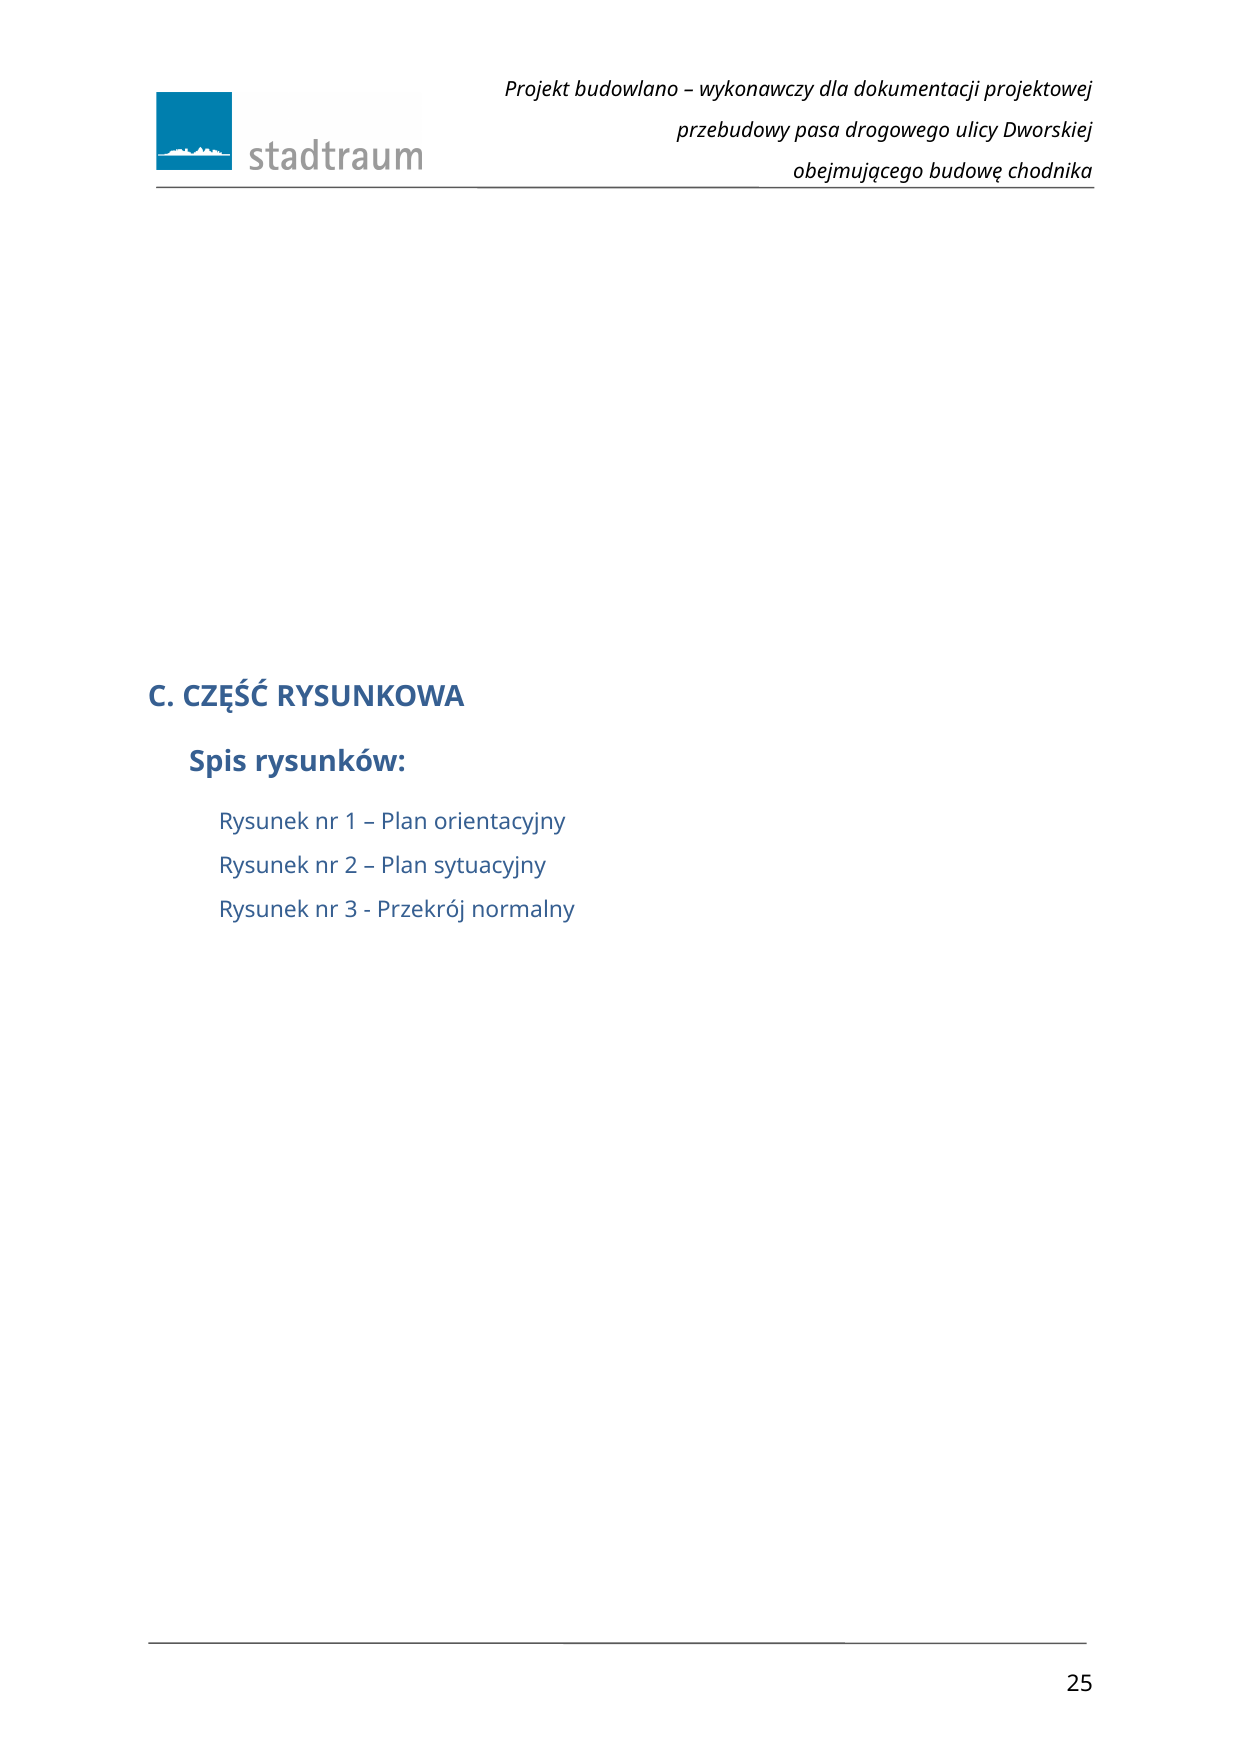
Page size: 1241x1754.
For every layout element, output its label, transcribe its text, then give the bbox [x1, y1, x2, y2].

subtitle C. CZĘŚĆ RYSUNKOWA [148, 676, 1093, 715]
text Rysunek nr 2 – Plan sytuacyjny [218, 849, 1093, 880]
text Rysunek nr 3 - Przekrój normalny [218, 893, 1093, 924]
picture [165, 148, 221, 155]
picture [233, 92, 422, 170]
text Rysunek nr 1 – Plan orientacyjny [218, 805, 1093, 836]
subtitle Spis rysunków: [148, 740, 1093, 780]
